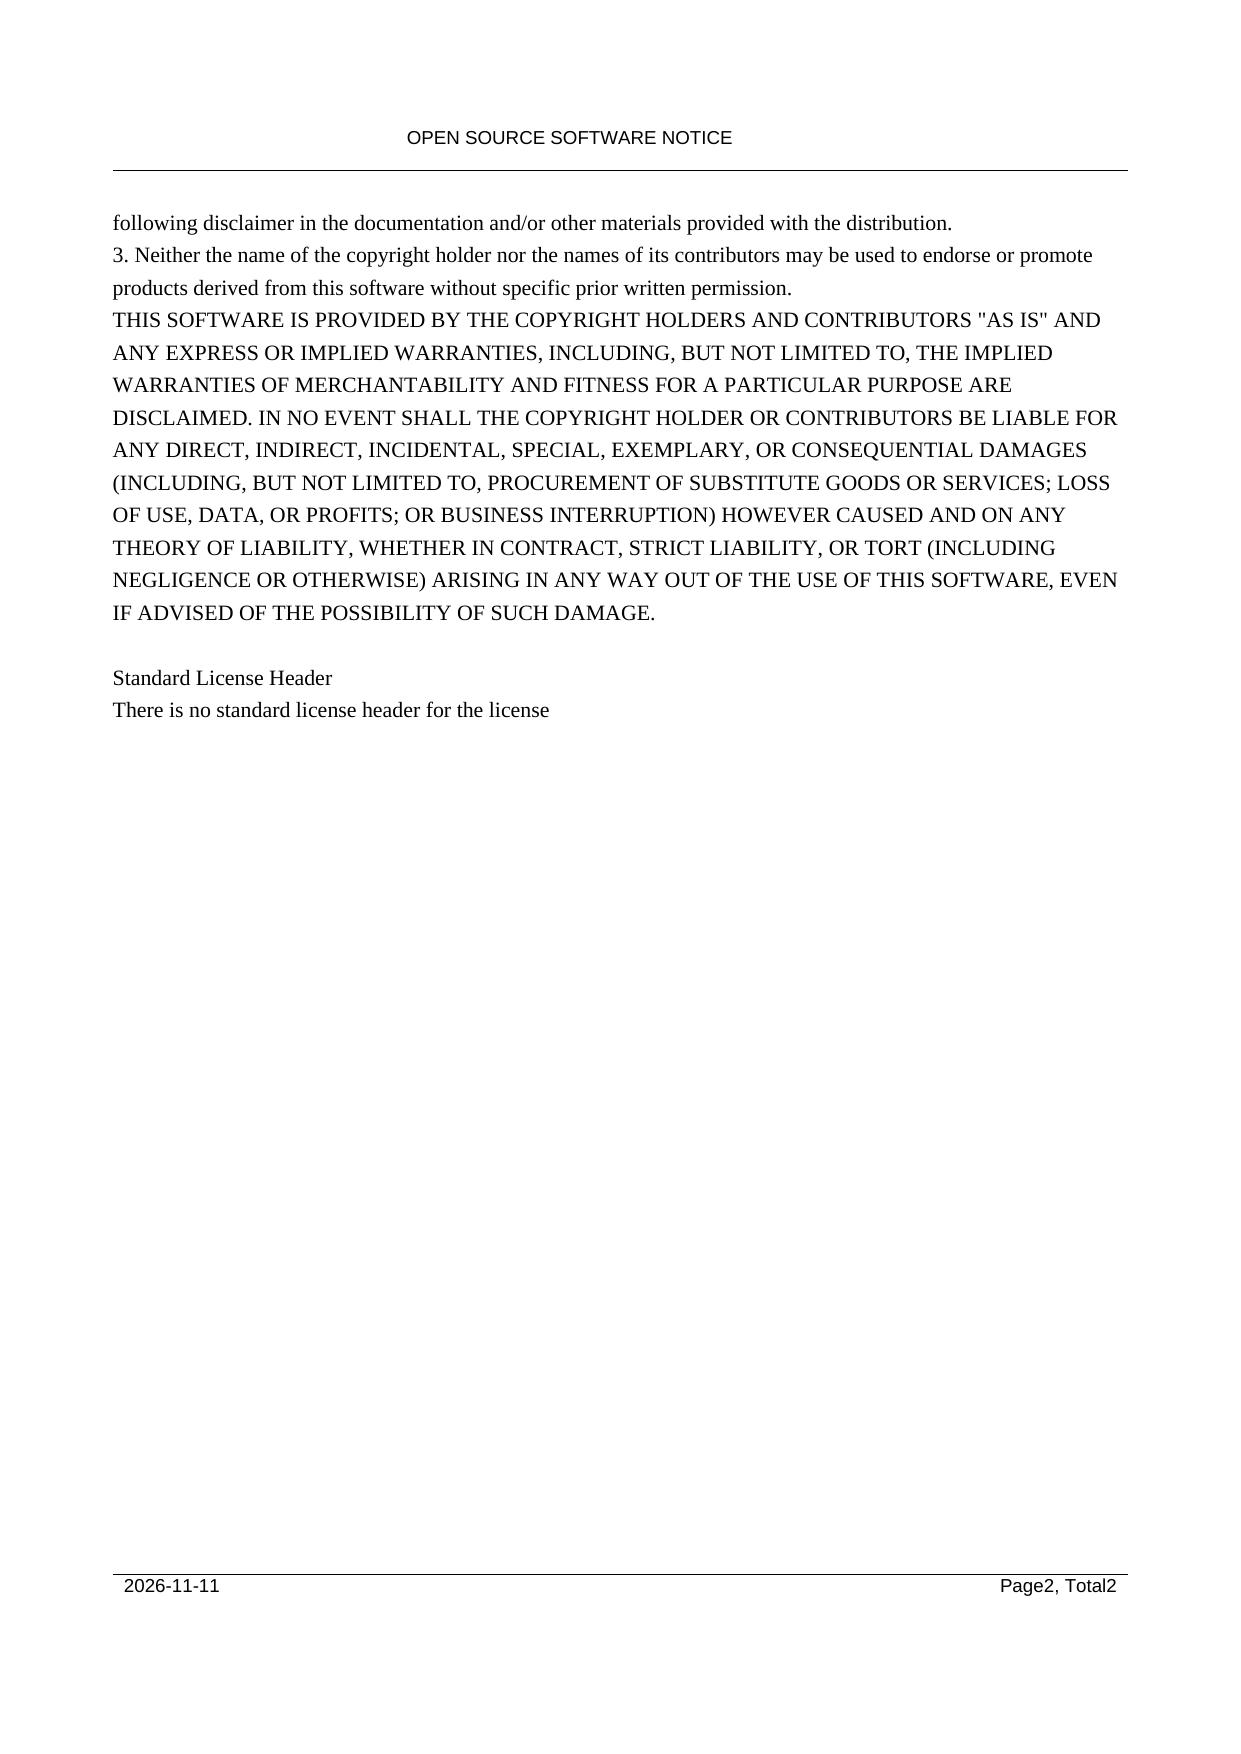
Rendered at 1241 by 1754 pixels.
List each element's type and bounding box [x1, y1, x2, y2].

text [112, 206, 1128, 726]
